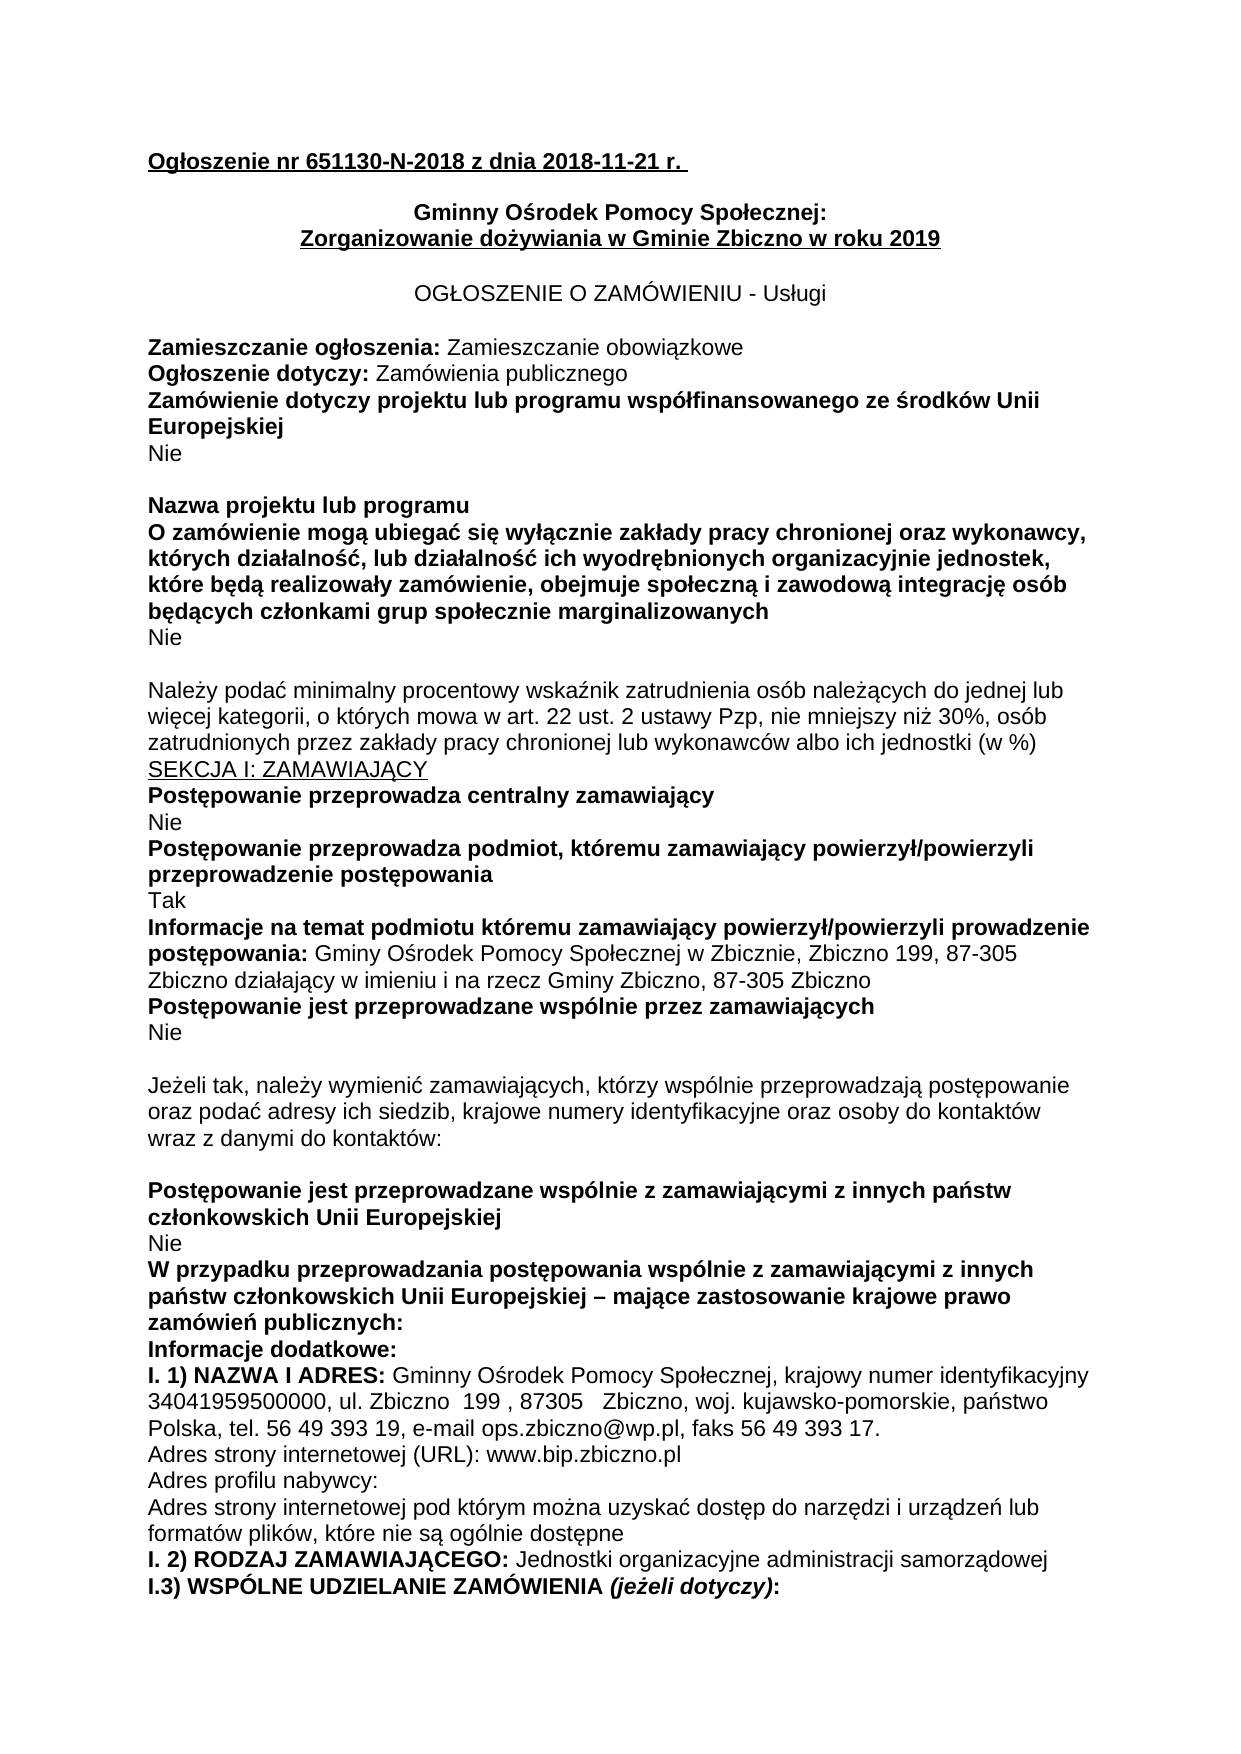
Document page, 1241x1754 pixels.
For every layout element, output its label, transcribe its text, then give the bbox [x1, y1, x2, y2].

text Należy podać minimalny procentowy wskaźnik zatrudnienia osób należących do jednej lub więcej kategorii, o których mowa w art. 22 ust. 2 ustawy Pzp, nie mniejszy niż 30%, osób zatrudnionych przez zakłady pracy chronionej lub wykonawców albo ich jednostki (w %) [148, 650, 1093, 756]
text Nie [148, 1019, 1093, 1046]
text Tak [148, 887, 1093, 914]
text Nie [148, 439, 1093, 466]
text I. 1) NAZWA I ADRES: Gminny Ośrodek Pomocy Społecznej, krajowy numer identyfikacyjny 34041959500000, ul. Zbiczno 199 , 87305 Zbiczno, woj. kujawsko-pomorskie, państwo Polska, tel. 56 49 393 19, e-mail ops.zbiczno@wp.pl, faks 56 49 393 17. Adres strony internetowej (URL): www.bip.zbiczno.pl Adres profilu nabywcy: Adres strony internetowej pod którym można uzyskać dostęp do narzędzi i urządzeń lub formatów plików, które nie są ogólnie dostępne [148, 1362, 1093, 1546]
text I. 2) RODZAJ ZAMAWIAJĄCEGO: Jednostki organizacyjne administracji samorządowej [148, 1546, 1093, 1573]
text Zorganizowanie dożywiania w Gminie Zbiczno w roku 2019 [148, 225, 1093, 280]
text O zamówienie mogą ubiegać się wyłącznie zakłady pracy chronionej oraz wykonawcy, których działalność, lub działalność ich wyodrębnionych organizacyjnie jednostek, które będą realizowały zamówienie, obejmuje społeczną i zawodową integrację osób będących członkami grup społecznie marginalizowanych [148, 518, 1093, 624]
text Nie [148, 1230, 1093, 1256]
text Postępowanie przeprowadza podmiot, któremu zamawiający powierzył/powierzyli przeprowadzenie postępowania [148, 835, 1093, 887]
text Informacje na temat podmiotu któremu zamawiający powierzył/powierzyli prowadzenie postępowania: Gminy Ośrodek Pomocy Społecznej w Zbicznie, Zbiczno 199, 87-305 Zbiczno działający w imieniu i na rzecz Gminy Zbiczno, 87-305 Zbiczno Postępowanie jest przeprowadzane wspólnie przez zamawiających [148, 914, 1093, 1019]
text Zamieszczanie ogłoszenia: Zamieszczanie obowiązkowe [148, 334, 1093, 360]
text Ogłoszenie nr 651130-N-2018 z dnia 2018-11-21 r. [148, 148, 1093, 174]
text Gminny Ośrodek Pomocy Społecznej: [148, 199, 1093, 225]
text OGŁOSZENIE O ZAMÓWIENIU - Usługi [148, 280, 1093, 306]
text Jeżeli tak, należy wymienić zamawiających, którzy wspólnie przeprowadzają postępowanie oraz podać adresy ich siedzib, krajowe numery identyfikacyjne oraz osoby do kontaktów wraz z danymi do kontaktów: Postępowanie jest przeprowadzane wspólnie z zamawiającymi z innych państw członkowskich Unii Europejskiej [148, 1046, 1093, 1230]
text Nazwa projektu lub programu [148, 466, 1093, 518]
text Nie [148, 808, 1093, 835]
text Zamówienie dotyczy projektu lub programu współfinansowanego ze środków Unii Europejskiej [148, 387, 1093, 439]
text Ogłoszenie dotyczy: Zamówienia publicznego [148, 360, 1093, 387]
text W przypadku przeprowadzania postępowania wspólnie z zamawiającymi z innych państw członkowskich Unii Europejskiej – mające zastosowanie krajowe prawo zamówień publicznych: Informacje dodatkowe: [148, 1256, 1093, 1362]
text I.3) WSPÓLNE UDZIELANIE ZAMÓWIENIA (jeżeli dotyczy): [148, 1573, 1093, 1599]
text SEKCJA I: ZAMAWIAJĄCY [148, 756, 1093, 782]
text Nie [148, 624, 1093, 650]
text Postępowanie przeprowadza centralny zamawiający [148, 782, 1093, 808]
